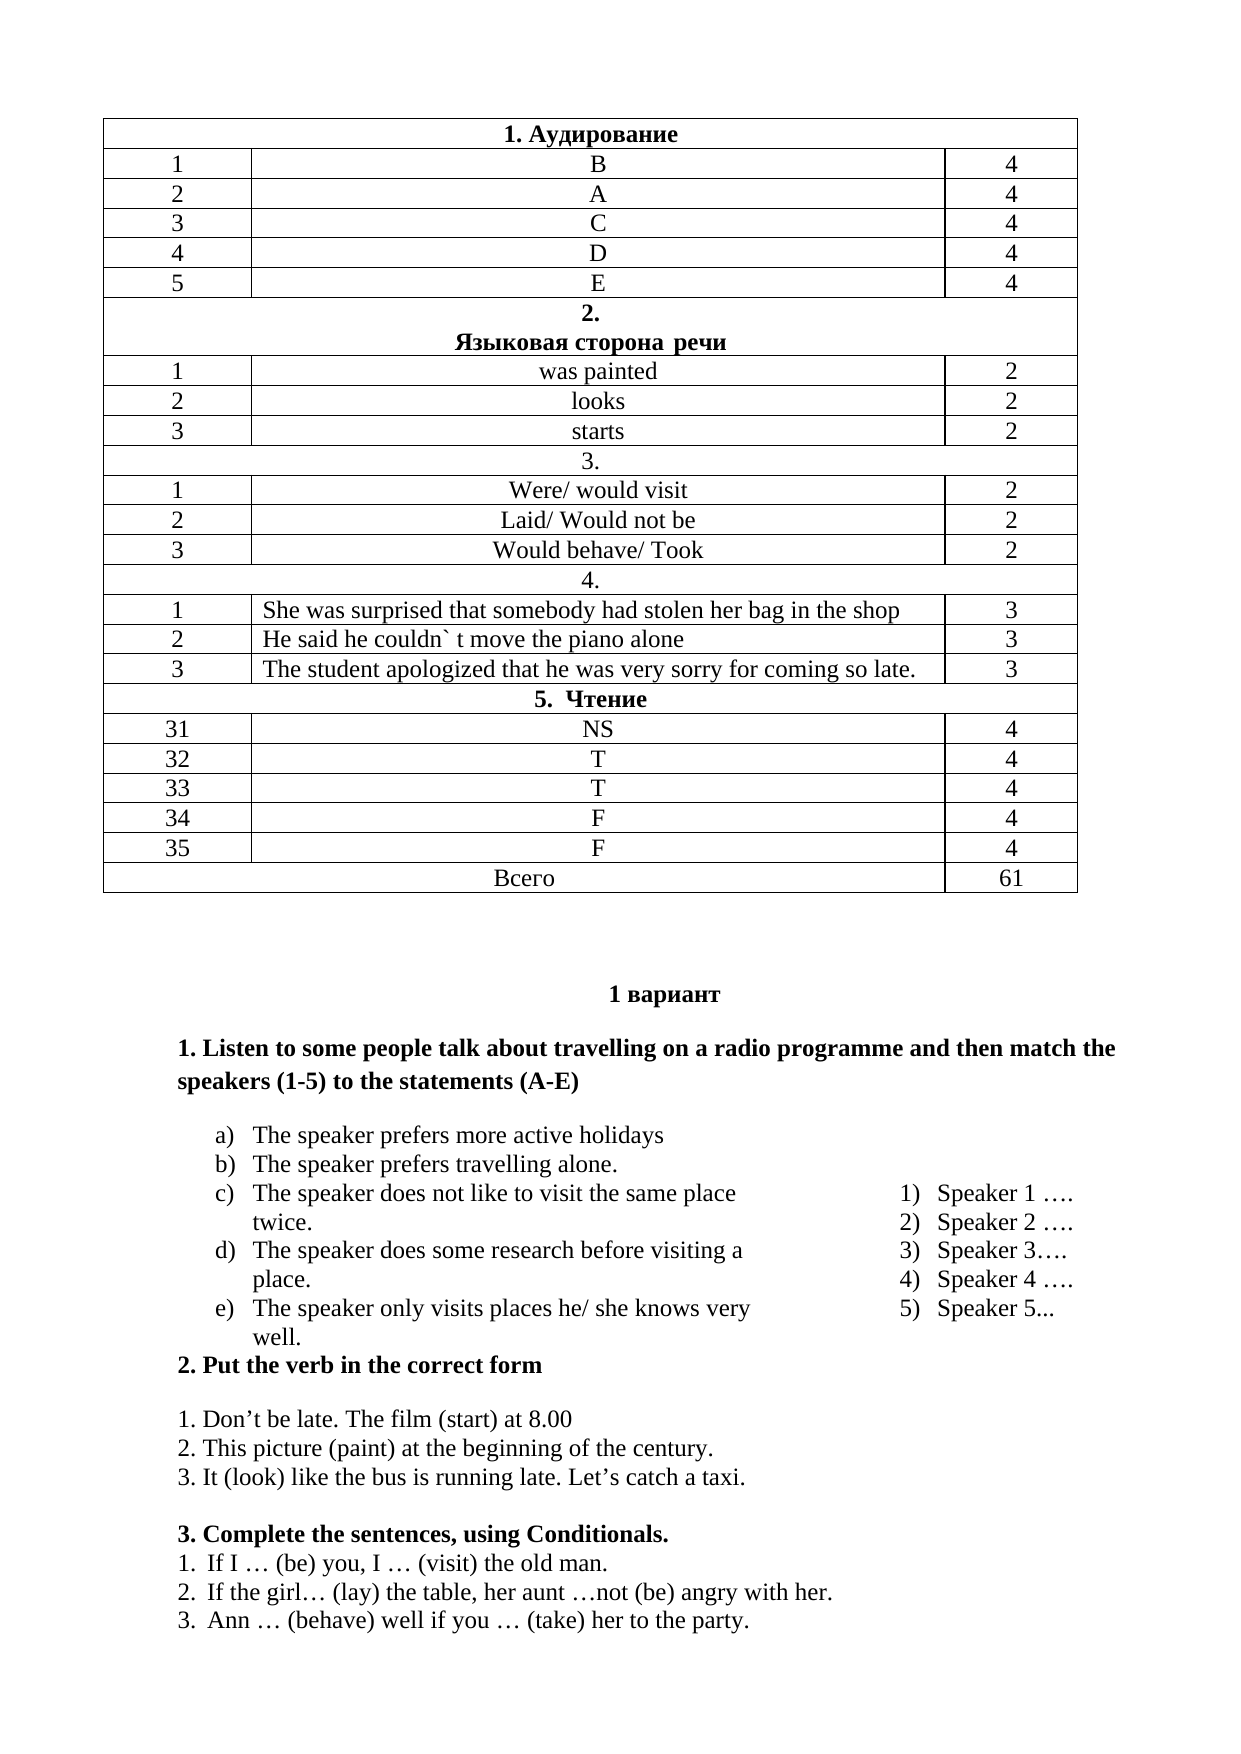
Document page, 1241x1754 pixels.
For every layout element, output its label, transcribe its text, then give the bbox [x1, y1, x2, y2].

text 1 вариант [177, 979, 1152, 1008]
table_cell 4 [946, 714, 1077, 743]
table_cell starts [252, 416, 944, 445]
table_cell 3 [946, 595, 1077, 623]
table_cell C [252, 209, 944, 237]
table_cell T [252, 774, 944, 802]
text 2. Put the verb in the correct form [177, 1350, 1152, 1379]
table_cell 4 [946, 149, 1077, 178]
table_cell 2 [104, 386, 251, 415]
table_cell 3 [104, 654, 251, 683]
table_cell Laid/ Would not be [252, 505, 944, 534]
table_cell 2 [946, 356, 1077, 385]
table_cell F [252, 803, 944, 832]
table_cell 2 [104, 625, 251, 653]
table_cell She was surprised that somebody had stolen her bag in the shop [252, 595, 944, 623]
list The speaker prefers travelling alone. [215, 1149, 765, 1178]
list The speaker prefers more active holidays [215, 1120, 765, 1149]
table_cell 33 [104, 774, 251, 802]
table_cell 3 [946, 625, 1077, 653]
table_cell D [252, 238, 944, 267]
table_cell E [252, 268, 944, 297]
table_cell was painted [252, 356, 944, 385]
table_cell 5. Чтение [104, 684, 1077, 713]
table_cell 2 [946, 386, 1077, 415]
table_cell 34 [104, 803, 251, 832]
list Ann … (behave) well if you … (take) her to the party. [177, 1605, 1152, 1634]
table_cell 1. Aудирование [104, 119, 1077, 148]
table_cell 4 [946, 744, 1077, 772]
table_cell 4 [946, 803, 1077, 832]
table_cell 2. Языковая сторона речи [104, 298, 1077, 355]
table_cell A [252, 179, 944, 207]
list Speaker 4 …. [899, 1264, 1152, 1293]
table_cell 3 [104, 535, 251, 564]
table_cell 35 [104, 833, 251, 862]
table_cell F [252, 833, 944, 862]
list Speaker 3…. [899, 1235, 1152, 1264]
table_cell 3 [946, 654, 1077, 683]
table_cell 4 [104, 238, 251, 267]
table_cell Всего [104, 863, 944, 892]
table_cell 2 [104, 505, 251, 534]
table_cell 31 [104, 714, 251, 743]
list If the girl… (lay) the table, her aunt …not (be) angry with her. [177, 1577, 1152, 1605]
text 1. Don’t be late. The film (start) at 8.00 [177, 1404, 1152, 1433]
list The speaker only visits places he/ she knows very well. [215, 1293, 765, 1350]
table_cell 4 [946, 268, 1077, 297]
table_cell 1 [104, 356, 251, 385]
table_cell 2 [946, 535, 1077, 564]
table_cell 3 [104, 416, 251, 445]
table_cell 1 [104, 595, 251, 623]
table_cell 1 [104, 476, 251, 504]
table_cell 1 [104, 149, 251, 178]
list Speaker 5... [899, 1293, 1152, 1322]
table_cell 2 [946, 416, 1077, 445]
table_cell NS [252, 714, 944, 743]
table_cell 5 [104, 268, 251, 297]
table_cell 4 [946, 238, 1077, 267]
text 1. Listen to some people talk about travelling on a radio programme and then match the speakers (1-5) to the statements (A-E) [177, 1033, 1152, 1095]
table_cell 4 [946, 774, 1077, 802]
table_cell 3 [104, 209, 251, 237]
text 3. It (look) like the bus is running late. Let’s catch a taxi. [177, 1462, 1152, 1490]
table_cell 4 [946, 179, 1077, 207]
table_cell T [252, 744, 944, 772]
table_cell 2 [946, 505, 1077, 534]
table_cell The student apologized that he was very sorry for coming so late. [252, 654, 944, 683]
table_cell 4 [946, 209, 1077, 237]
table_cell 32 [104, 744, 251, 772]
list The speaker does some research before visiting a place. [215, 1235, 765, 1293]
table_cell 2 [104, 179, 251, 207]
table_cell 3. [104, 446, 1077, 474]
list Speaker 2 …. [899, 1207, 1152, 1235]
list The speaker does not like to visit the same place twice. [215, 1178, 765, 1235]
table_cell 2 [946, 476, 1077, 504]
table_cell 61 [946, 863, 1077, 892]
table_cell 4 [946, 833, 1077, 862]
table_cell Would behave/ Took [252, 535, 944, 564]
text 3. Complete the sentences, using Conditionals. [177, 1519, 1152, 1548]
table_cell He said he couldn` t move the piano alone [252, 625, 944, 653]
text 2. This picture (paint) at the beginning of the century. [177, 1433, 1152, 1462]
list If I … (be) you, I … (visit) the old man. [177, 1548, 1152, 1577]
list Speaker 1 …. [899, 1178, 1152, 1207]
table_cell Were/ would visit [252, 476, 944, 504]
table_cell B [252, 149, 944, 178]
table_cell 4. [104, 565, 1077, 594]
table_cell looks [252, 386, 944, 415]
